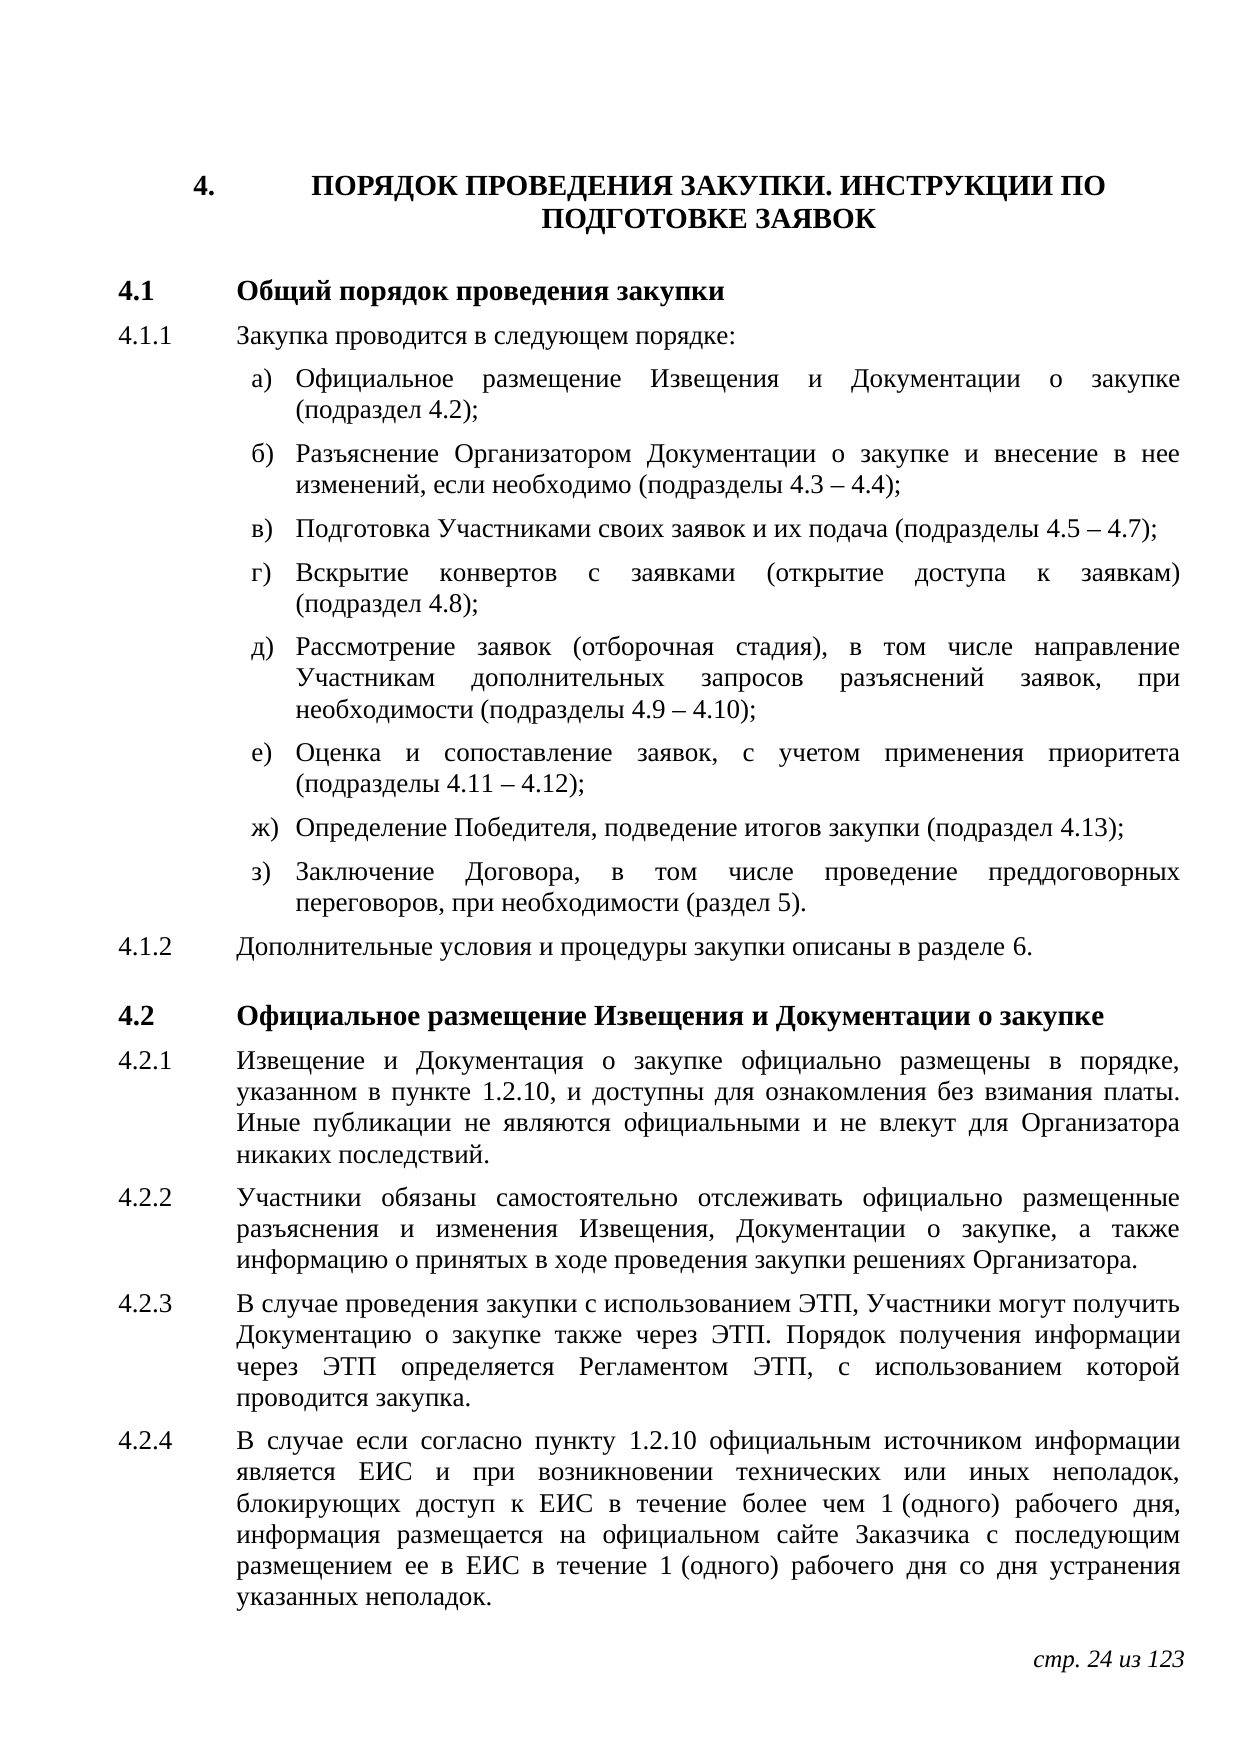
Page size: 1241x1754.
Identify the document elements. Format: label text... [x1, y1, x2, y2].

text В случае проведения закупки с использованием ЭТП, Участники могут получить Документацию о закупке также через ЭТП. Порядок получения информации через ЭТП определяется Регламентом ЭТП, с использованием которой проводится закупка. [118, 1287, 1181, 1412]
subtitle ПОРЯДОК ПРОВЕДЕНИЯ ЗАКУПКИ. ИНСТРУКЦИИ ПО ПОДГОТОВКЕ ЗАЯВОК [118, 168, 1181, 235]
list Определение Победителя, подведение итогов закупки (подраздел 4.13); [251, 811, 1181, 842]
text Участники обязаны самостоятельно отслеживать официально размещенные разъяснения и изменения Извещения, Документации о закупке, а также информацию о принятых в ходе проведения закупки решениях Организатора. [118, 1181, 1181, 1275]
text Закупка проводится в следующем порядке: [118, 319, 1181, 350]
list Заключение Договора, в том числе проведение преддоговорных переговоров, при необходимости (раздел 5). [251, 855, 1181, 917]
list Разъяснение Организатором Документации о закупке и внесение в нее изменений, если необходимо (подразделы 4.3 – 4.4); [251, 437, 1181, 499]
subtitle Общий порядок проведения закупки [118, 273, 1181, 306]
subtitle Официальное размещение Извещения и Документации о закупке [118, 998, 1181, 1032]
text В случае если согласно пункту 1.2.10 официальным источником информации является ЕИС и при возникновении технических или иных неполадок, блокирующих доступ к ЕИС в течение более чем 1 (одного) рабочего дня, информация размещается на официальном сайте Заказчика с последующим размещением ее в ЕИС в течение 1 (одного) рабочего дня со дня устранения указанных неполадок. [118, 1424, 1181, 1611]
text Извещение и Документация о закупке официально размещены в порядке, указанном в пункте 1.2.10, и доступны для ознакомления без взимания платы. Иные публикации не являются официальными и не влекут для Организатора никаких последствий. [118, 1044, 1181, 1169]
list Рассмотрение заявок (отборочная стадия), в том числе направление Участникам дополнительных запросов разъяснений заявок, при необходимости (подразделы 4.9 – 4.10); [251, 630, 1181, 724]
list Оценка и сопоставление заявок, с учетом применения приоритета (подразделы 4.11 – 4.12); [251, 736, 1181, 799]
list Официальное размещение Извещения и Документации о закупке (подраздел 4.2); [251, 362, 1181, 425]
list Вскрытие конвертов с заявками (открытие доступа к заявкам) (подраздел 4.8); [251, 556, 1181, 618]
text Дополнительные условия и процедуры закупки описаны в разделе 6. [118, 929, 1181, 961]
list Подготовка Участниками своих заявок и их подача (подразделы 4.5 – 4.7); [251, 512, 1181, 543]
